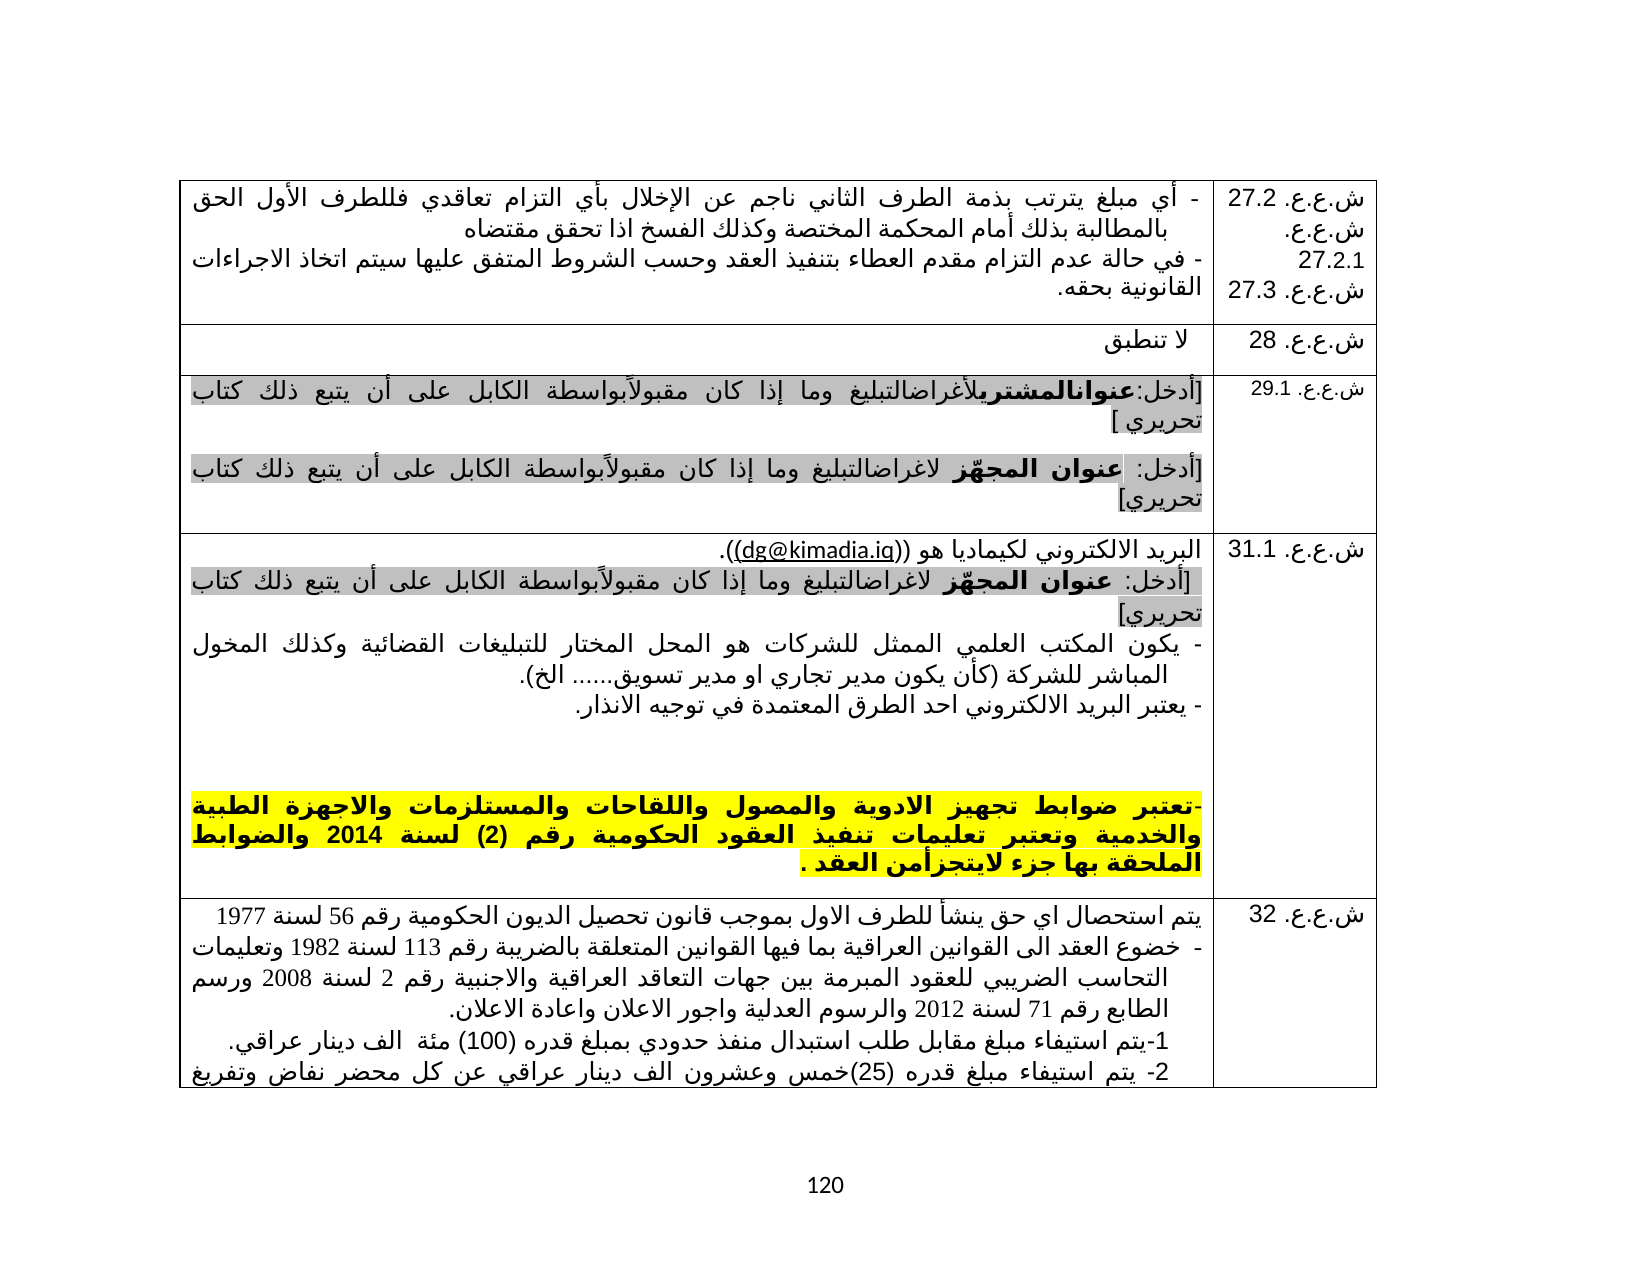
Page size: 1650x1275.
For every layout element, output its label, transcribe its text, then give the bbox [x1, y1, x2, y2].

table_cell البريد الالكتروني لكيماديا هو ((dg@kimadia.iq)). [أدخل: عنوان المجهّز لاغراضالتبليغ وما إذا كان مقبولاًبواسطة الكابل على أن يتبع ذلك كتاب تحريري] - يكون المكتب العلمي الممثل للشركات هو المحل المختار للتبليغات القضائية وكذلك المخول المباشر للشركة (كأن يكون مدير تجاري او مدير تسويق...... الخ). - يعتبر البريد الالكتروني احد الطرق المعتمدة في توجيه الانذار. -تعتبر ضوابط تجهيز الادوية والمصول واللقاحات والمستلزمات والاجهزة الطبية والخدمية وتعتبر تعليمات تنفيذ العقود الحكومية رقم (2) لسنة 2014 والضوابط الملحقة بها جزء لايتجزأمن العقد . [181, 534, 1213, 898]
table_cell لا تنطبق [181, 325, 1213, 375]
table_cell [181, 899, 1213, 1087]
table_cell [1214, 181, 1376, 324]
table_cell [أدخل:عنوانالمشتريلأغراضالتبليغ وما إذا كان مقبولاًبواسطة الكابل على أن يتبع ذلك كتاب تحريري ] [أدخل: عنوان المجهّز لاغراضالتبليغ وما إذا كان مقبولاًبواسطة الكابل على أن يتبع ذلك كتاب تحريري] [181, 376, 1213, 533]
table_cell ش.ع.ع. 29.1 [1214, 376, 1376, 533]
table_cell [181, 181, 1213, 324]
table_cell ش.ع.ع. 32 [1214, 899, 1376, 1087]
table_cell ش.ع.ع. 28 [1214, 325, 1376, 375]
table_cell ش.ع.ع. 31.1 [1214, 534, 1376, 898]
